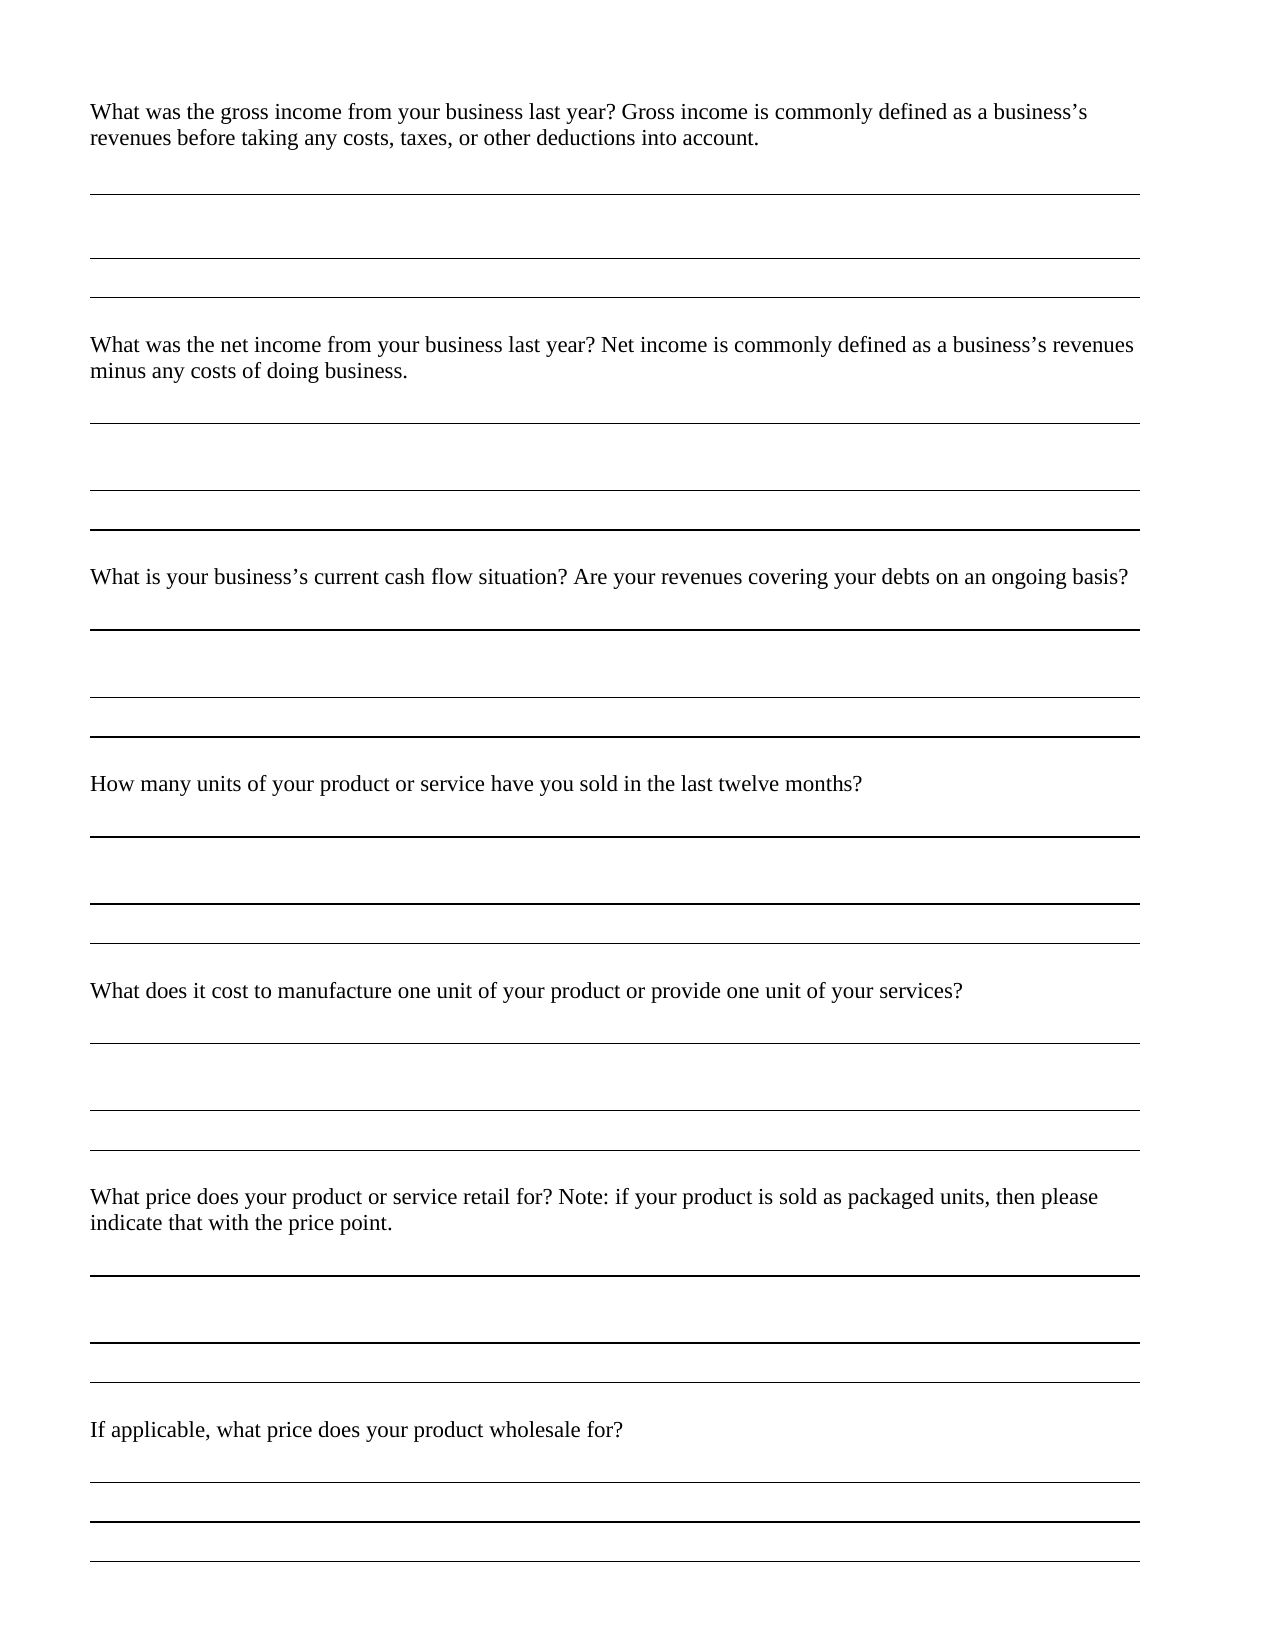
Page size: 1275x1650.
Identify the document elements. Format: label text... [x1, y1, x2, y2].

text How many units of your product or service have you sold in the last twelve months? [90, 769, 1147, 795]
text What price does your product or service retail for? Note: if your product is sold as packaged units, then please indicate that with the price point. [90, 1183, 1147, 1234]
text What was the net income from your business last year? Net income is commonly defined as a business’s revenues minus any costs of doing business. [90, 330, 1147, 382]
text What does it cost to manufacture one unit of your product or provide one unit of your services? [90, 976, 1147, 1002]
text If applicable, what price does your product wholesale for? [90, 1415, 1147, 1441]
text What was the gross income from your business last year? Gross income is commonly defined as a business’s revenues before taking any costs, taxes, or other deductions into account. [90, 98, 1147, 149]
text What is your business’s current cash flow situation? Are your revenues covering your debts on an ongoing basis? [90, 563, 1147, 589]
